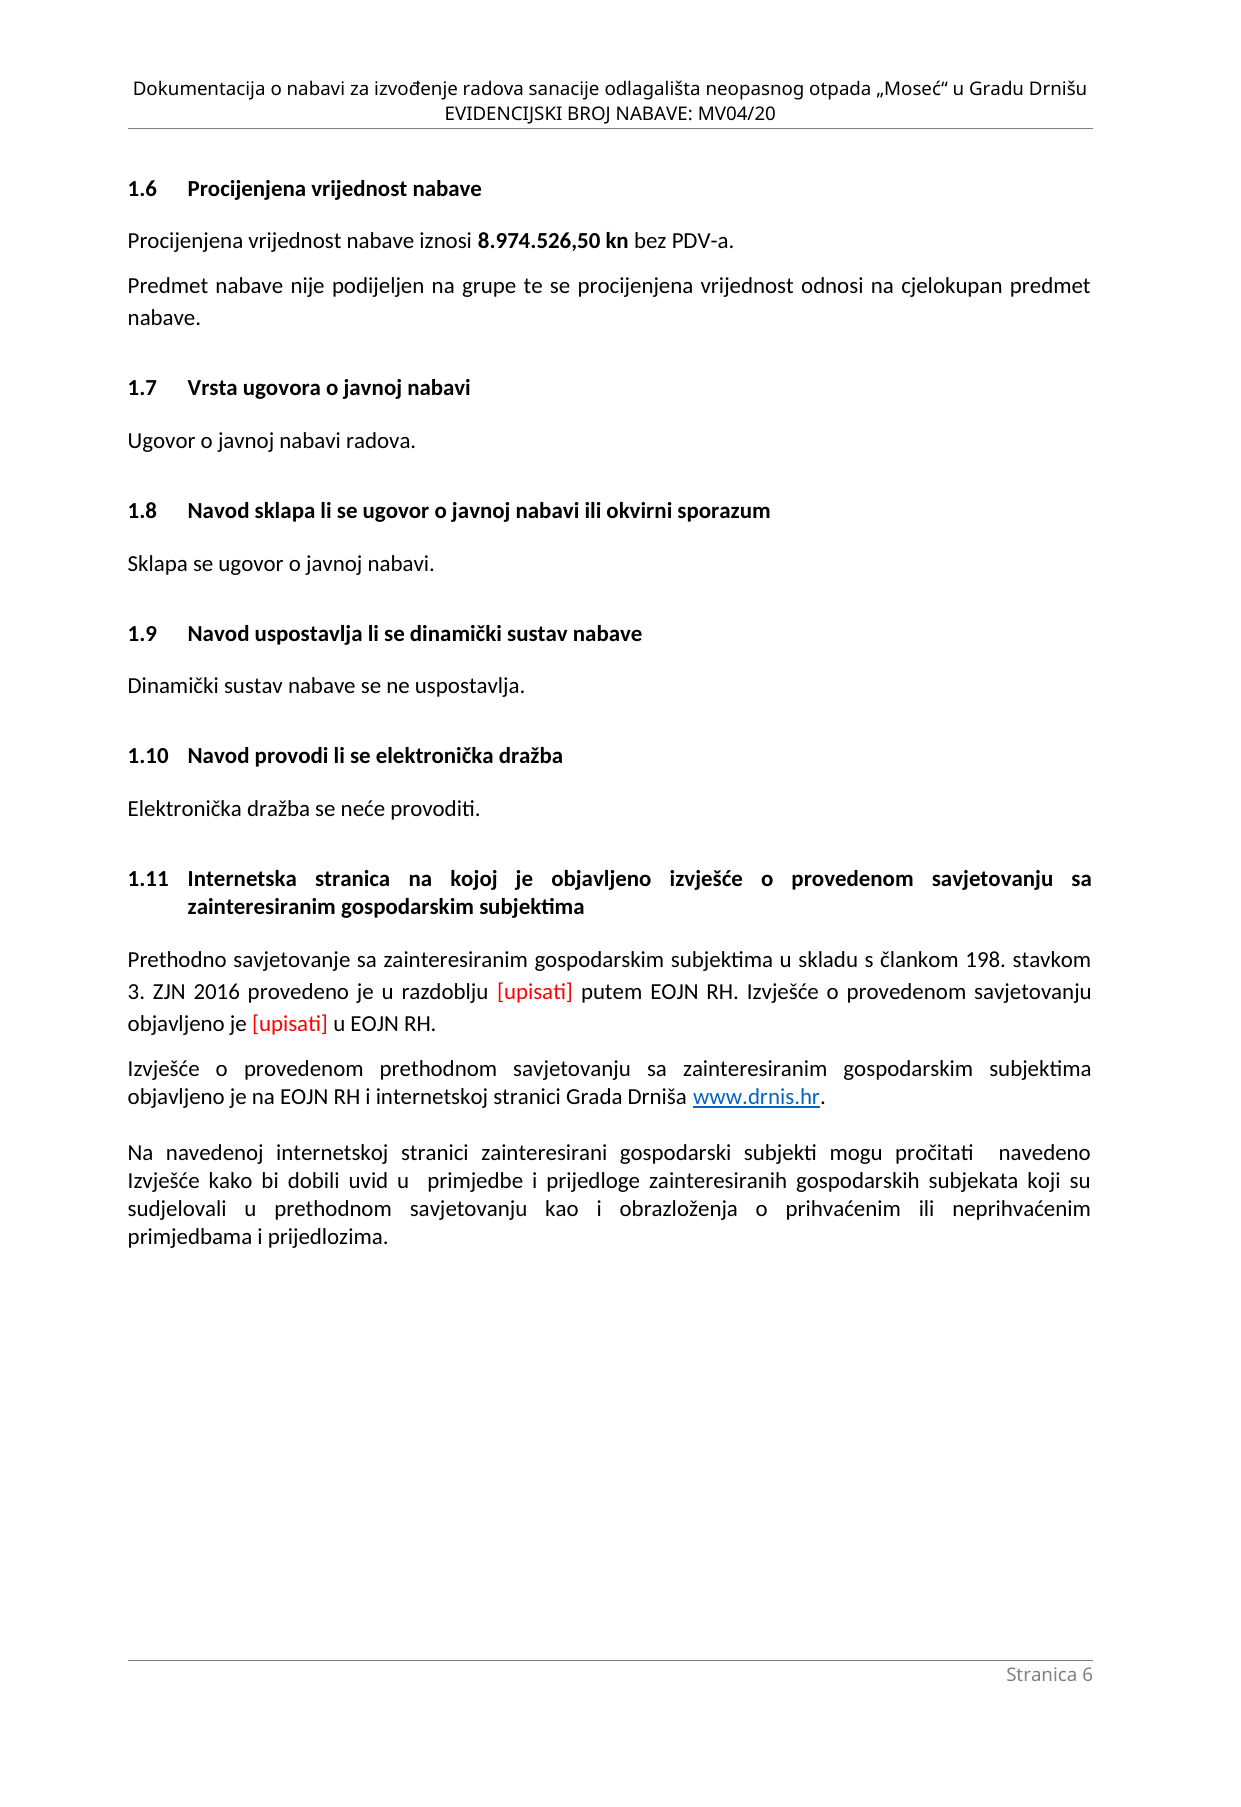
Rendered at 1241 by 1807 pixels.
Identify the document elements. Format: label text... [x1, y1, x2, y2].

subtitle Vrsta ugovora o javnoj nabavi [127, 373, 1093, 401]
text Izvješće o provedenom prethodnom savjetovanju sa zainteresiranim gospodarskim subjektima objavljeno je na EOJN RH i internetskoj stranici Grada Drniša www.drnis.hr. [127, 1054, 1093, 1110]
text Prethodno savjetovanje sa zainteresiranim gospodarskim subjektima u skladu s člankom 198. stavkom 3. ZJN 2016 provedeno je u razdoblju [upisati] putem EOJN RH. Izvješće o provedenom savjetovanju objavljeno je [upisati] u EOJN RH. [127, 945, 1093, 1037]
subtitle Internetska stranica na kojoj je objavljeno izvješće o provedenom savjetovanju sa zainteresiranim gospodarskim subjektima [127, 864, 1093, 920]
subtitle Navod provodi li se elektronička dražba [127, 741, 1093, 769]
text Elektronička dražba se neće provoditi. [127, 794, 1093, 822]
subtitle Navod uspostavlja li se dinamički sustav nabave [127, 619, 1093, 647]
text Predmet nabave nije podijeljen na grupe te se procijenjena vrijednost odnosi na cjelokupan predmet nabave. [127, 271, 1093, 332]
text Dinamički sustav nabave se ne uspostavlja. [127, 672, 1093, 700]
subtitle Procijenjena vrijednost nabave [127, 174, 1093, 202]
text Procijenjena vrijednost nabave iznosi 8.974.526,50 kn bez PDV-a. [127, 227, 1093, 255]
text Ugovor o javnoj nabavi radova. [127, 426, 1093, 454]
text Na navedenoj internetskoj stranici zainteresirani gospodarski subjekti mogu pročitati navedeno Izvješće kako bi dobili uvid u primjedbe i prijedloge zainteresiranih gospodarskih subjekata koji su sudjelovali u prethodnom savjetovanju kao i obrazloženja o prihvaćenim ili neprihvaćenim primjedbama i prijedlozima. [127, 1138, 1093, 1250]
text Sklapa se ugovor o javnoj nabavi. [127, 549, 1093, 577]
subtitle Navod sklapa li se ugovor o javnoj nabavi ili okvirni sporazum [127, 496, 1093, 524]
